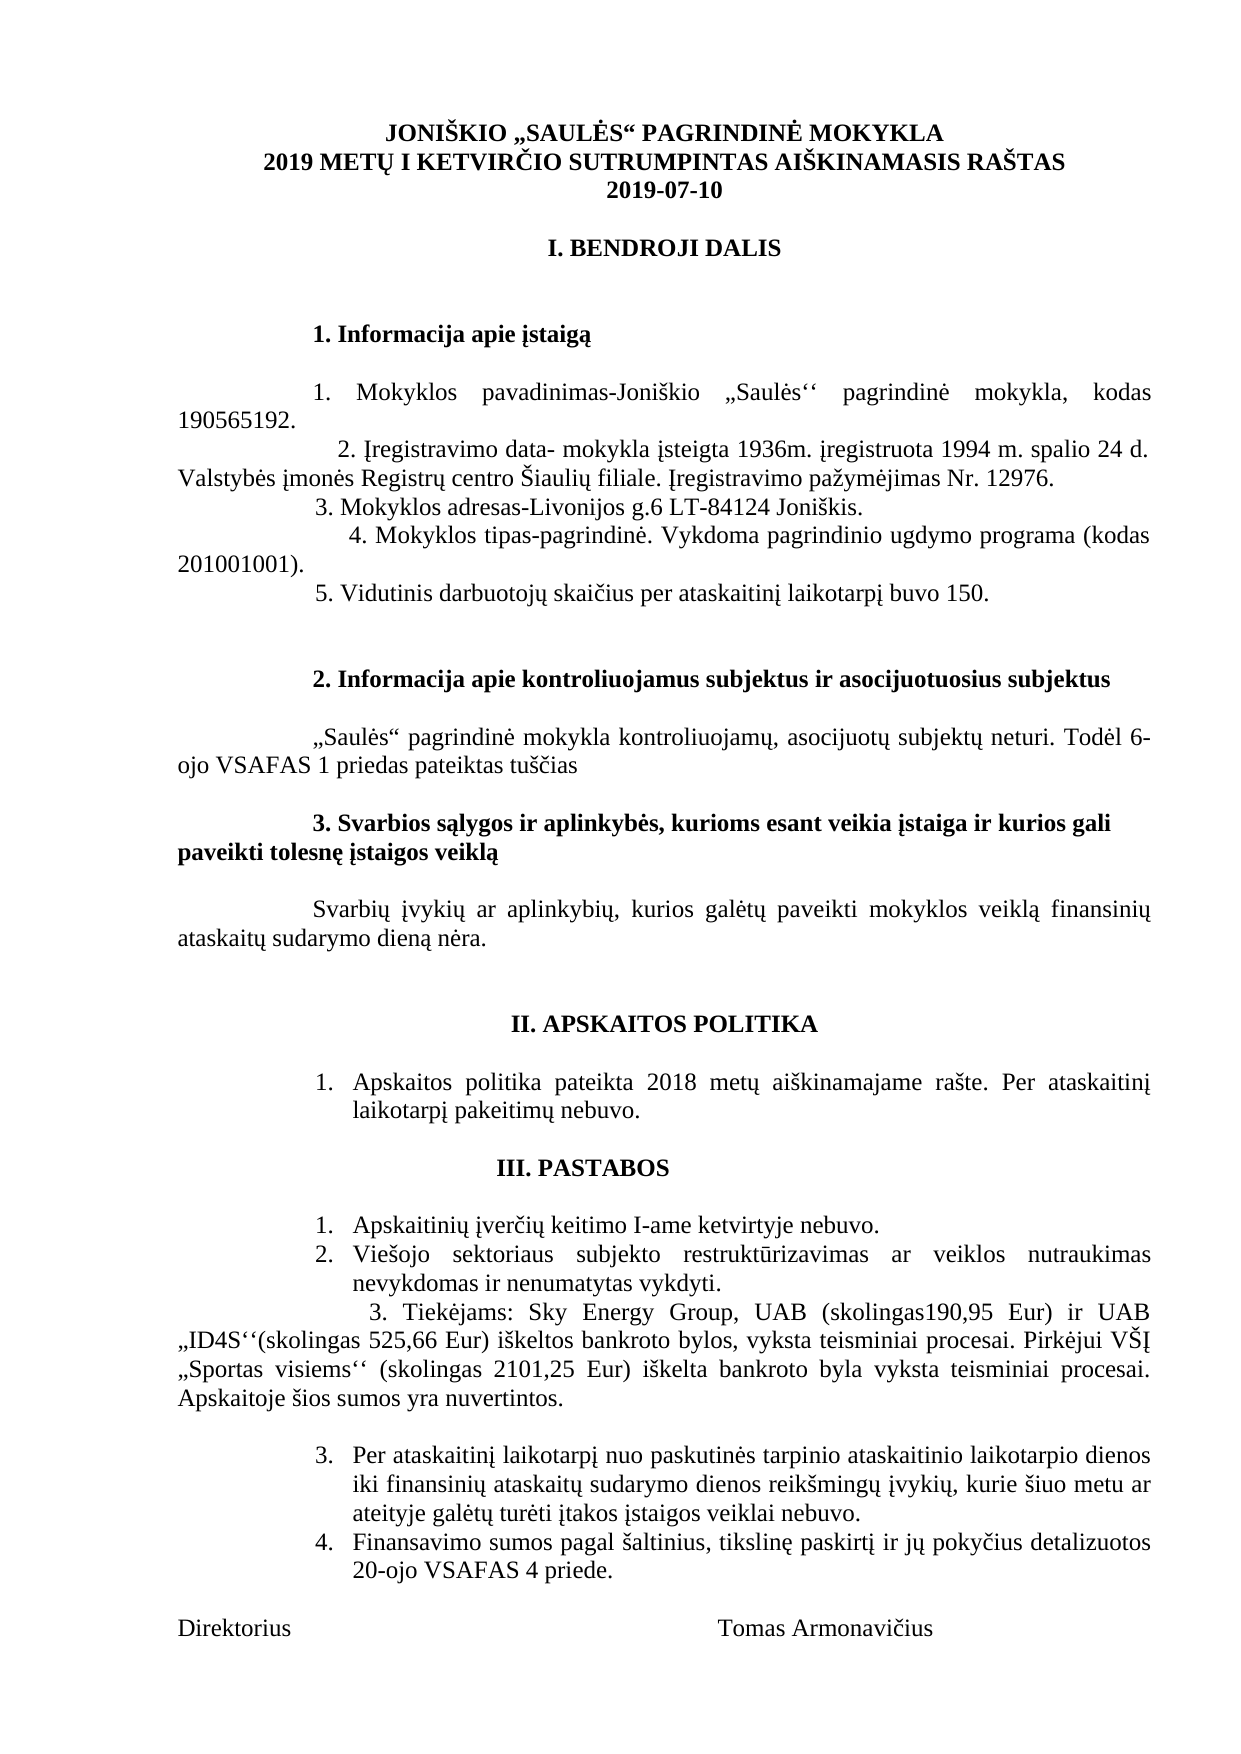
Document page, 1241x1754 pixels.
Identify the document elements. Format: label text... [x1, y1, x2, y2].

text 3. Tiekėjams: Sky Energy Group, UAB (skolingas190,95 Eur) ir UAB „ID4S‘‘(skolingas 525,66 Eur) iškeltos bankroto bylos, vyksta teisminiai procesai. Pirkėjui VŠĮ „Sportas visiems‘‘ (skolingas 2101,25 Eur) iškelta bankroto byla vyksta teisminiai procesai. Apskaitoje šios sumos yra nuvertintos. [177, 1297, 1152, 1412]
text Direktorius Tomas Armonavičius [177, 1613, 1152, 1699]
text 2. Informacija apie kontroliuojamus subjektus ir asocijuotuosius subjektus [177, 664, 1152, 693]
text 1. Mokyklos pavadinimas-Joniškio „Saulės‘‘ pagrindinė mokykla, kodas 190565192. [177, 377, 1152, 434]
text 3. Svarbios sąlygos ir aplinkybės, kurioms esant veikia įstaiga ir kurios gali paveikti tolesnę įstaigos veiklą [177, 808, 1152, 866]
list Finansavimo sumos pagal šaltinius, tikslinę paskirtį ir jų pokyčius detalizuotos 20-ojo VSAFAS 4 priede. [315, 1527, 1152, 1584]
text Svarbių įvykių ar aplinkybių, kurios galėtų paveikti mokyklos veiklą finansinių ataskaitų sudarymo dieną nėra. [177, 894, 1152, 952]
text II. APSKAITOS POLITIKA [177, 1009, 1152, 1038]
text JONIŠKIO „SAULĖS“ pagrindinė mokykla [177, 118, 1152, 147]
list Apskaitos politika pateikta 2018 metų aiškinamajame rašte. Per ataskaitinį laikotarpį pakeitimų nebuvo. [315, 1067, 1152, 1124]
text 3. Mokyklos adresas-Livonijos g.6 LT-84124 Joniškis. [177, 492, 1152, 521]
text 2. Įregistravimo data- mokykla įsteigta 1936m. įregistruota 1994 m. spalio 24 d. Valstybės įmonės Registrų centro Šiaulių filiale. Įregistravimo pažymėjimas Nr. 12976. [177, 434, 1152, 492]
text 5. Vidutinis darbuotojų skaičius per ataskaitinį laikotarpį buvo 150. [177, 578, 1152, 607]
text III. PASTABOS [315, 1153, 1152, 1182]
list Viešojo sektoriaus subjekto restruktūrizavimas ar veiklos nutraukimas nevykdomas ir nenumatytas vykdyti. [315, 1239, 1152, 1297]
list Apskaitinių įverčių keitimo I-ame ketvirtyje nebuvo. [315, 1211, 1152, 1239]
text 2019 METŲ I KETVIRČIO SUTRUMPINTAS AIŠKINAMASIS RAŠTAS [177, 147, 1152, 176]
text I. BENDROJI DALIS [177, 233, 1152, 262]
text 1. Informacija apie įstaigą [177, 319, 1152, 348]
text „Saulės“ pagrindinė mokykla kontroliuojamų, asocijuotų subjektų neturi. Todėl 6-ojo VSAFAS 1 priedas pateiktas tuščias [177, 722, 1152, 779]
text 4. Mokyklos tipas-pagrindinė. Vykdoma pagrindinio ugdymo programa (kodas 201001001). [177, 521, 1152, 578]
text 2019-07-10 [177, 176, 1152, 204]
list Per ataskaitinį laikotarpį nuo paskutinės tarpinio ataskaitinio laikotarpio dienos iki finansinių ataskaitų sudarymo dienos reikšmingų įvykių, kurie šiuo metu ar ateityje galėtų turėti įtakos įstaigos veiklai nebuvo. [315, 1441, 1152, 1527]
